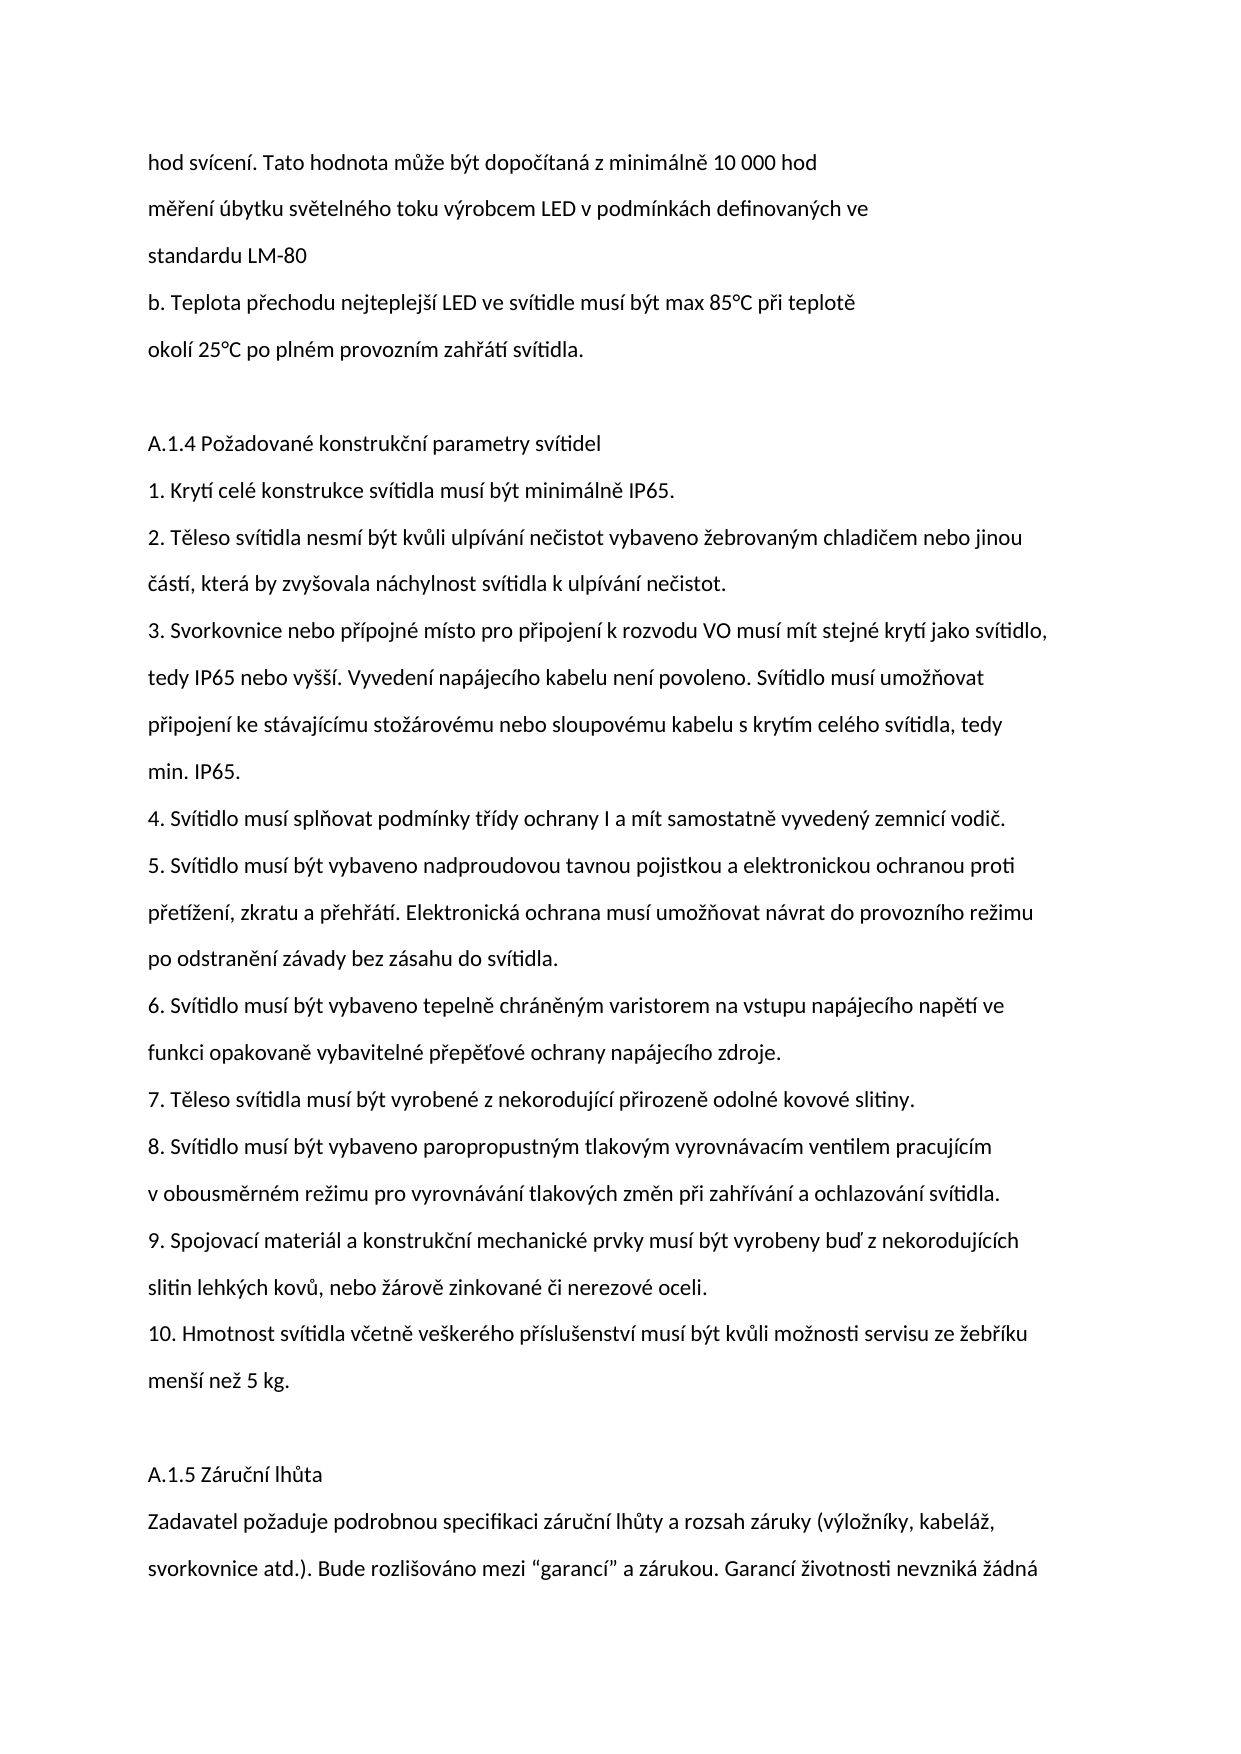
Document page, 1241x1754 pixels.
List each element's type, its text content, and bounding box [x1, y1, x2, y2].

text po odstranění závady bez zásahu do svítidla. [148, 944, 1093, 972]
text funkci opakovaně vybavitelné přepěťové ochrany napájecího zdroje. [148, 1038, 1093, 1066]
text min. IP65. [148, 757, 1093, 785]
text Zadavatel požaduje podrobnou specifikaci záruční lhůty a rozsah záruky (výložníky, kabeláž, [148, 1507, 1093, 1535]
text standardu LM-80 [148, 241, 1093, 269]
text svorkovnice atd.). Bude rozlišováno mezi “garancí” a zárukou. Garancí životnosti nevzniká žádná [148, 1554, 1093, 1582]
text připojení ke stávajícímu stožárovému nebo sloupovému kabelu s krytím celého svítidla, tedy [148, 710, 1093, 738]
text přetížení, zkratu a přehřátí. Elektronická ochrana musí umožňovat návrat do provozního režimu [148, 898, 1093, 926]
text okolí 25°C po plném provozním zahřátí svítidla. [148, 335, 1093, 363]
text 2. Těleso svítidla nesmí být kvůli ulpívání nečistot vybaveno žebrovaným chladičem nebo jinou [148, 523, 1093, 551]
text A.1.5 Záruční lhůta [148, 1460, 1093, 1488]
text 1. Krytí celé konstrukce svítidla musí být minimálně IP65. [148, 476, 1093, 504]
text 4. Svítidlo musí splňovat podmínky třídy ochrany I a mít samostatně vyvedený zemnicí vodič. [148, 804, 1093, 832]
text 7. Těleso svítidla musí být vyrobené z nekorodující přirozeně odolné kovové slitiny. [148, 1085, 1093, 1113]
text slitin lehkých kovů, nebo žárově zinkované či nerezové oceli. [148, 1273, 1093, 1301]
text A.1.4 Požadované konstrukční parametry svítidel [148, 429, 1093, 457]
text měření úbytku světelného toku výrobcem LED v podmínkách definovaných ve [148, 194, 1093, 222]
text 6. Svítidlo musí být vybaveno tepelně chráněným varistorem na vstupu napájecího napětí ve [148, 991, 1093, 1019]
text hod svícení. Tato hodnota může být dopočítaná z minimálně 10 000 hod [148, 148, 1093, 176]
text v obousměrném režimu pro vyrovnávání tlakových změn při zahřívání a ochlazování svítidla. [148, 1179, 1093, 1207]
text menší než 5 kg. [148, 1366, 1093, 1394]
text 9. Spojovací materiál a konstrukční mechanické prvky musí být vyrobeny buď z nekorodujících [148, 1226, 1093, 1254]
text 5. Svítidlo musí být vybaveno nadproudovou tavnou pojistkou a elektronickou ochranou proti [148, 851, 1093, 879]
text 8. Svítidlo musí být vybaveno paropropustným tlakovým vyrovnávacím ventilem pracujícím [148, 1132, 1093, 1160]
text tedy IP65 nebo vyšší. Vyvedení napájecího kabelu není povoleno. Svítidlo musí umožňovat [148, 663, 1093, 691]
text 3. Svorkovnice nebo přípojné místo pro připojení k rozvodu VO musí mít stejné krytí jako svítidlo, [148, 616, 1093, 644]
text částí, která by zvyšovala náchylnost svítidla k ulpívání nečistot. [148, 569, 1093, 597]
text 10. Hmotnost svítidla včetně veškerého příslušenství musí být kvůli možnosti servisu ze žebříku [148, 1319, 1093, 1347]
text b. Teplota přechodu nejteplejší LED ve svítidle musí být max 85°C při teplotě [148, 288, 1093, 316]
